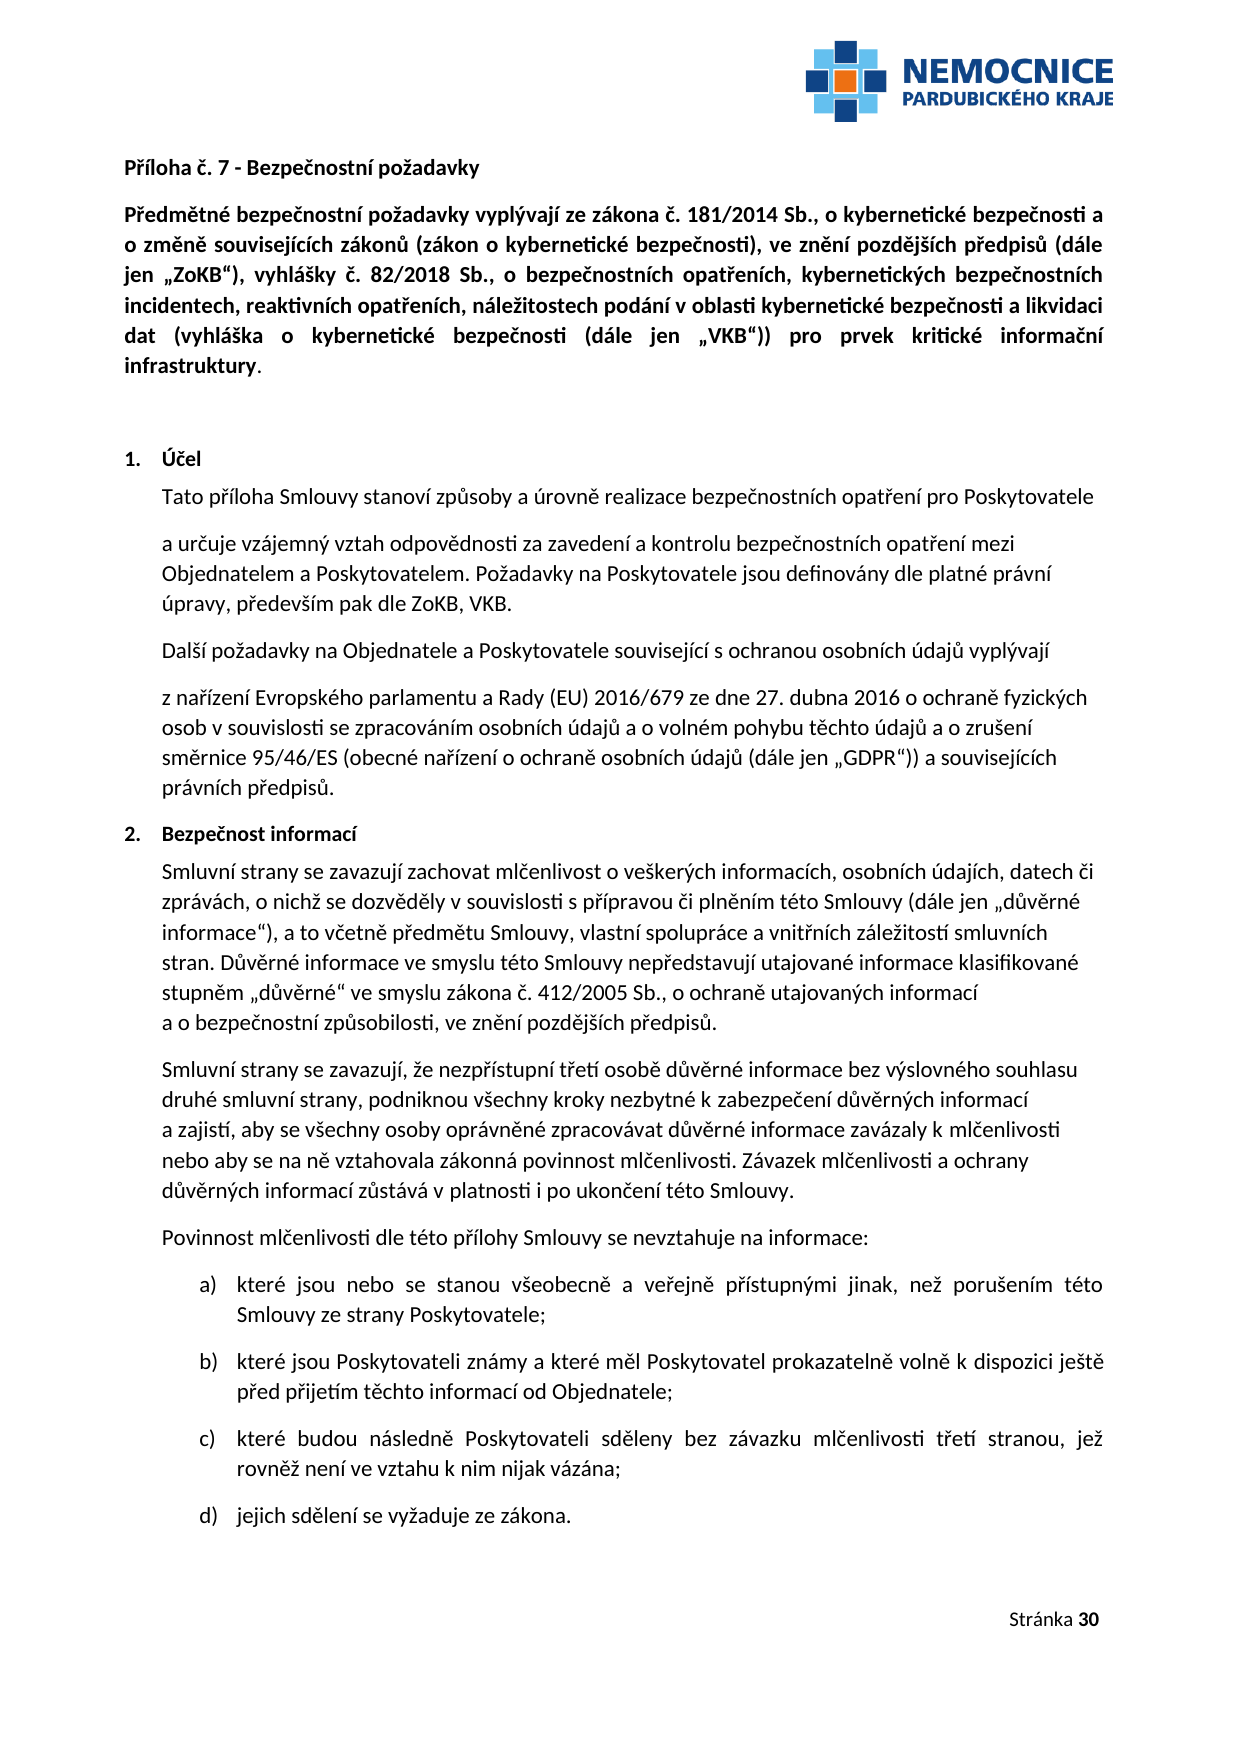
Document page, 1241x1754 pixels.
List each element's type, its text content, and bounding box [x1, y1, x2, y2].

text Tato příloha Smlouvy stanoví způsoby a úrovně realizace bezpečnostních opatření pro Poskytovatele [162, 482, 1104, 510]
list které jsou Poskytovateli známy a které měl Poskytovatel prokazatelně volně k dispozici ještě před přijetím těchto informací od Objednatele; [199, 1347, 1104, 1405]
text Smluvní strany se zavazují, že nezpřístupní třetí osobě důvěrné informace bez výslovného souhlasu druhé smluvní strany, podniknou všechny kroky nezbytné k zabezpečení důvěrných informací a zajistí, aby se všechny osoby oprávněné zpracovávat důvěrné informace zavázaly k mlčenlivosti nebo aby se na ně vztahovala zákonná povinnost mlčenlivosti. Závazek mlčenlivosti a ochrany důvěrných informací zůstává v platnosti i po ukončení této Smlouvy. [162, 1055, 1104, 1204]
list které budou následně Poskytovateli sděleny bez závazku mlčenlivosti třetí stranou, jež rovněž není ve vztahu k nim nijak vázána; [199, 1424, 1104, 1482]
picture [804, 39, 1113, 123]
list Účel [124, 445, 1104, 472]
text Povinnost mlčenlivosti dle této přílohy Smlouvy se nevztahuje na informace: [162, 1223, 1104, 1251]
text Předmětné bezpečnostní požadavky vyplývají ze zákona č. 181/2014 Sb., o kybernetické bezpečnosti a o změně souvisejících zákonů (zákon o kybernetické bezpečnosti), ve znění pozdějších předpisů (dále jen „ZoKB“), vyhlášky č. 82/2018 Sb., o bezpečnostních opatřeních, kybernetických bezpečnostních incidentech, reaktivních opatřeních, náležitostech podání v oblasti kybernetické bezpečnosti a likvidaci dat (vyhláška o kybernetické bezpečnosti (dále jen „VKB“)) pro prvek kritické informační infrastruktury. [124, 200, 1104, 379]
text Další požadavky na Objednatele a Poskytovatele související s ochranou osobních údajů vyplývají [162, 636, 1104, 664]
list Bezpečnost informací [124, 820, 1104, 847]
list které jsou nebo se stanou všeobecně a veřejně přístupnými jinak, než porušením této Smlouvy ze strany Poskytovatele; [199, 1270, 1104, 1328]
text Příloha č. 7 - Bezpečnostní požadavky [124, 153, 1104, 181]
text a určuje vzájemný vztah odpovědnosti za zavedení a kontrolu bezpečnostních opatření mezi Objednatelem a Poskytovatelem. Požadavky na Poskytovatele jsou definovány dle platné právní úpravy, především pak dle ZoKB, VKB. [162, 529, 1104, 617]
text Smluvní strany se zavazují zachovat mlčenlivost o veškerých informacích, osobních údajích, datech či zprávách, o nichž se dozvěděly v souvislosti s přípravou či plněním této Smlouvy (dále jen „důvěrné informace“), a to včetně předmětu Smlouvy, vlastní spolupráce a vnitřních záležitostí smluvních stran. Důvěrné informace ve smyslu této Smlouvy nepředstavují utajované informace klasifikované stupněm „důvěrné“ ve smyslu zákona č. 412/2005 Sb., o ochraně utajovaných informací a o bezpečnostní způsobilosti, ve znění pozdějších předpisů. [162, 857, 1104, 1036]
text z nařízení Evropského parlamentu a Rady (EU) 2016/679 ze dne 27. dubna 2016 o ochraně fyzických osob v souvislosti se zpracováním osobních údajů a o volném pohybu těchto údajů a o zrušení směrnice 95/46/ES (obecné nařízení o ochraně osobních údajů (dále jen „GDPR“)) a souvisejících právních předpisů. [162, 683, 1104, 802]
list jejich sdělení se vyžaduje ze zákona. [199, 1501, 1104, 1529]
